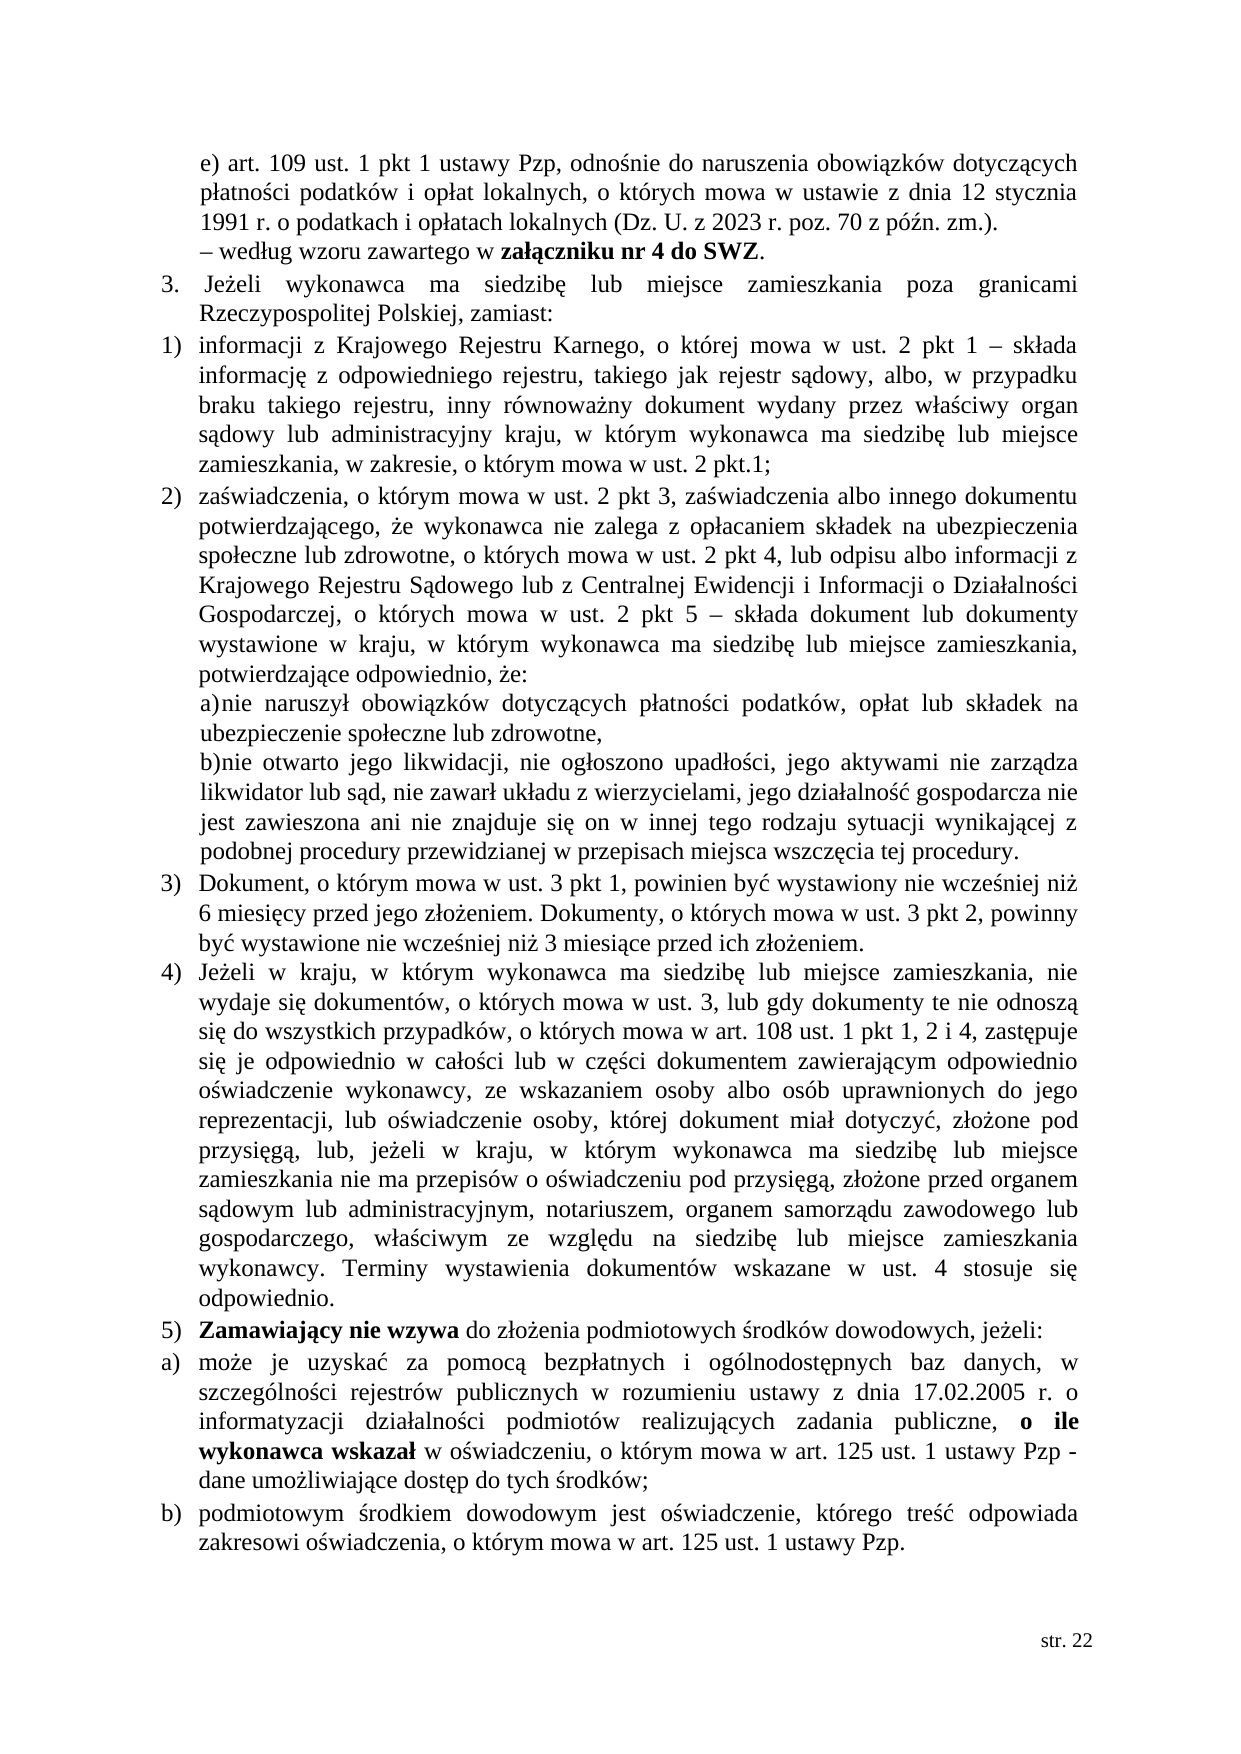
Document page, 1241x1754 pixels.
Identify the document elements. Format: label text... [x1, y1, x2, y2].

list podmiotowym środkiem dowodowym jest oświadczenie, którego treść odpowiada zakresowi oświadczenia, o którym mowa w art. 125 ust. 1 ustawy Pzp. [161, 1498, 1079, 1556]
text – według wzoru zawartego w załączniku nr 4 do SWZ. [200, 236, 1079, 265]
list Dokument, o którym mowa w ust. 3 pkt 1, powinien być wystawiony nie wcześniej niż 6 miesięcy przed jego złożeniem. Dokumenty, o których mowa w ust. 3 pkt 2, powinny być wystawione nie wcześniej niż 3 miesiące przed ich złożeniem. [160, 868, 1079, 956]
list Jeżeli w kraju, w którym wykonawca ma siedzibę lub miejsce zamieszkania, nie wydaje się dokumentów, o których mowa w ust. 3, lub gdy dokumenty te nie odnoszą się do wszystkich przypadków, o których mowa w art. 108 ust. 1 pkt 1, 2 i 4, zastępuje się je odpowiednio w całości lub w części dokumentem zawierającym odpowiednio oświadczenie wykonawcy, ze wskazaniem osoby albo osób uprawnionych do jego reprezentacji, lub oświadczenie osoby, której dokument miał dotyczyć, złożone pod przysięgą, lub, jeżeli w kraju, w którym wykonawca ma siedzibę lub miejsce zamieszkania nie ma przepisów o oświadczeniu pod przysięgą, złożone przed organem sądowym lub administracyjnym, notariuszem, organem samorządu zawodowego lub gospodarczego, właściwym ze względu na siedzibę lub miejsce zamieszkania wykonawcy. Terminy wystawienia dokumentów wskazane w ust. 4 stosuje się odpowiednio. [161, 957, 1079, 1311]
list Zamawiający nie wzywa do złożenia podmiotowych środków dowodowych, jeżeli: [161, 1315, 1079, 1344]
text 3. Jeżeli wykonawca ma siedzibę lub miejsce zamieszkania poza granicami Rzeczypospolitej Polskiej, zamiast: [161, 269, 1079, 327]
text e) art. 109 ust. 1 pkt 1 ustawy Pzp, odnośnie do naruszenia obowiązków dotyczących płatności podatków i opłat lokalnych, o których mowa w ustawie z dnia 12 stycznia 1991 r. o podatkach i opłatach lokalnych (Dz. U. z 2023 r. poz. 70 z późn. zm.). [200, 148, 1079, 236]
list może je uzyskać za pomocą bezpłatnych i ogólnodostępnych baz danych, w szczególności rejestrów publicznych w rozumieniu ustawy z dnia 17.02.2005 r. o informatyzacji działalności podmiotów realizujących zadania publiczne, o ile wykonawca wskazał w oświadczeniu, o którym mowa w art. 125 ust. 1 ustawy Pzp - dane umożliwiające dostęp do tych środków; [161, 1347, 1079, 1494]
list nie naruszył obowiązków dotyczących płatności podatków, opłat lub składek na ubezpieczenie społeczne lub zdrowotne, [200, 688, 1079, 747]
list nie otwarto jego likwidacji, nie ogłoszono upadłości, jego aktywami nie zarządza likwidator lub sąd, nie zawarł układu z wierzycielami, jego działalność gospodarcza nie jest zawieszona ani nie znajduje się on w innej tego rodzaju sytuacji wynikającej z podobnej procedury przewidzianej w przepisach miejsca wszczęcia tej procedury. [200, 747, 1079, 865]
list zaświadczenia, o którym mowa w ust. 2 pkt 3, zaświadczenia albo innego dokumentu potwierdzającego, że wykonawca nie zalega z opłacaniem składek na ubezpieczenia społeczne lub zdrowotne, o których mowa w ust. 2 pkt 4, lub odpisu albo informacji z Krajowego Rejestru Sądowego lub z Centralnej Ewidencji i Informacji o Działalności Gospodarczej, o których mowa w ust. 2 pkt 5 – składa dokument lub dokumenty wystawione w kraju, w którym wykonawca ma siedzibę lub miejsce zamieszkania, potwierdzające odpowiednio, że: [161, 481, 1079, 687]
list informacji z Krajowego Rejestru Karnego, o której mowa w ust. 2 pkt 1 – składa informację z odpowiedniego rejestru, takiego jak rejestr sądowy, albo, w przypadku braku takiego rejestru, inny równoważny dokument wydany przez właściwy organ sądowy lub administracyjny kraju, w którym wykonawca ma siedzibę lub miejsce zamieszkania, w zakresie, o którym mowa w ust. 2 pkt.1; [161, 331, 1079, 478]
